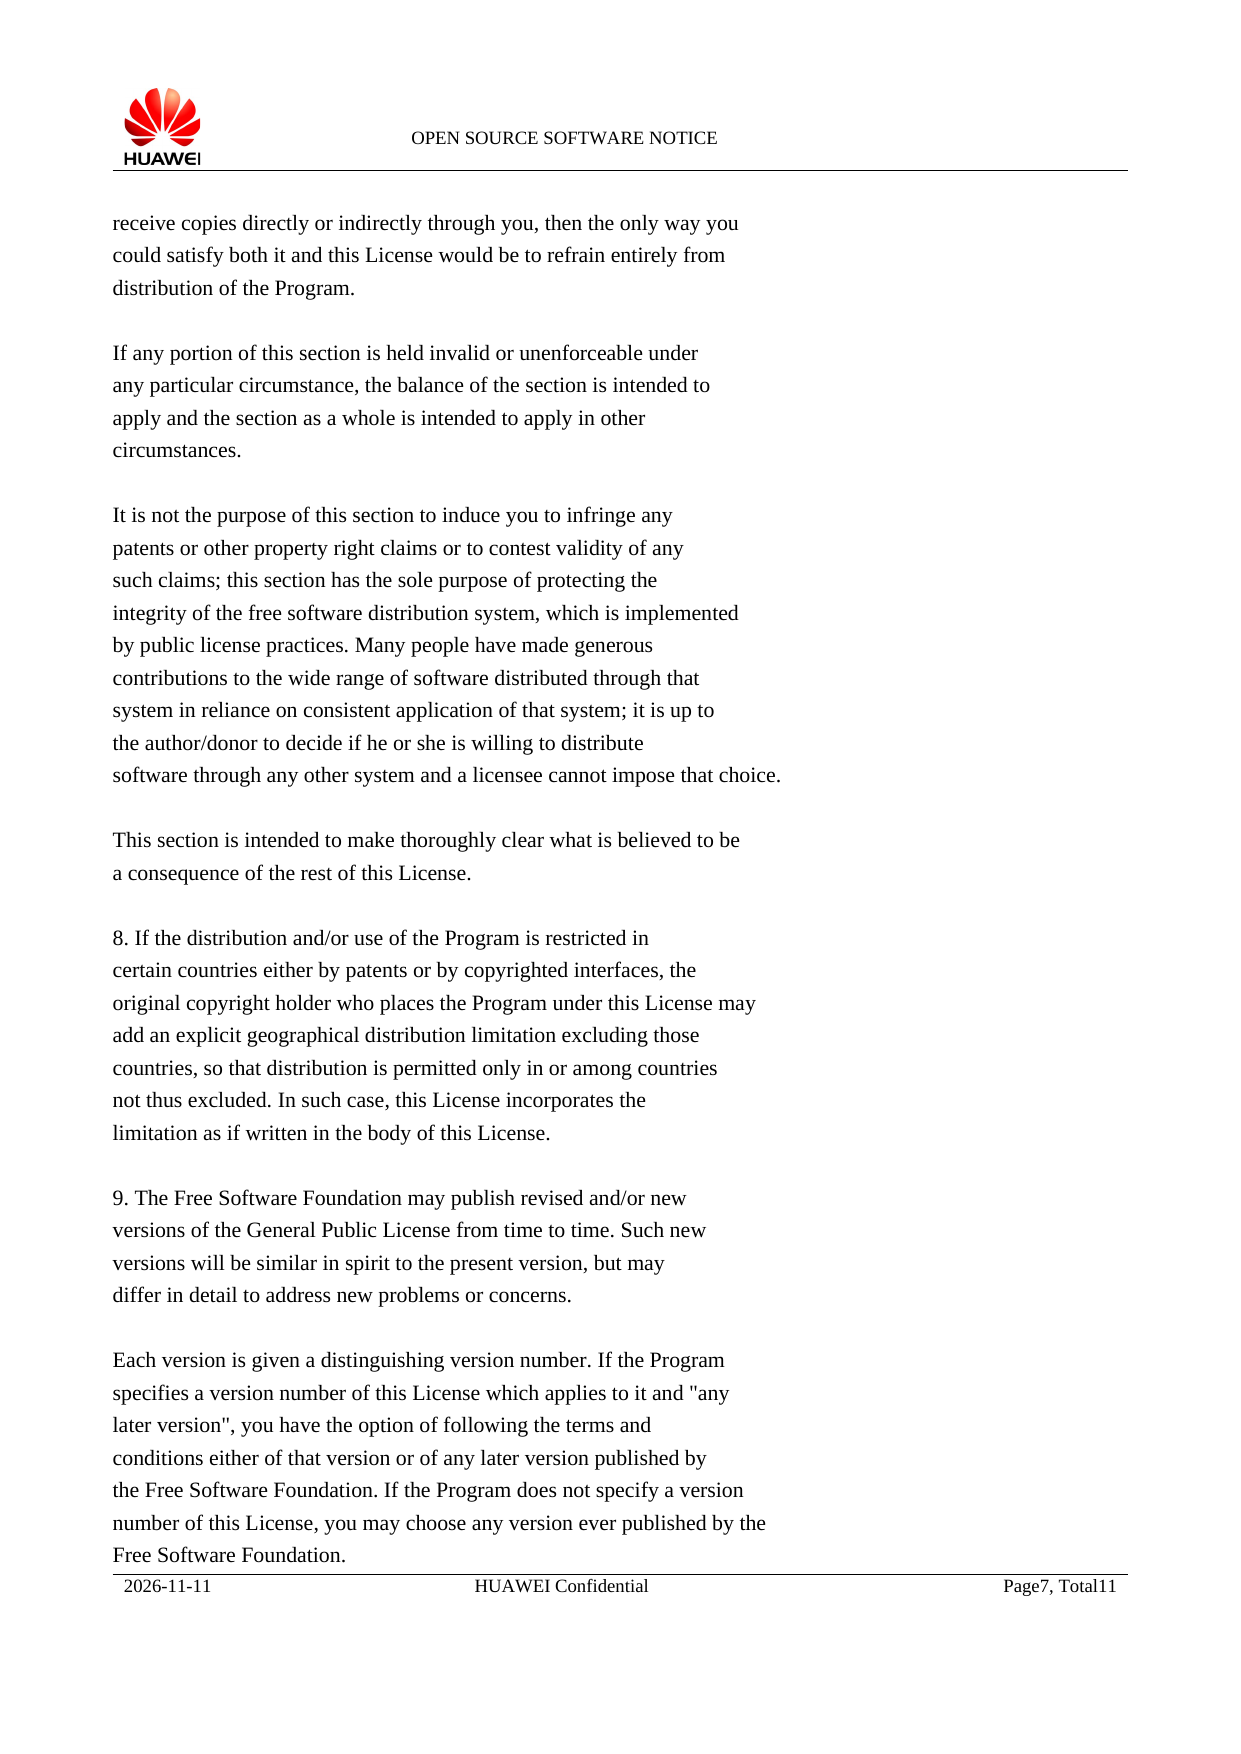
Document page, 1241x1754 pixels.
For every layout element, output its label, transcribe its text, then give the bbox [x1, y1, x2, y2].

picture [124, 88, 201, 165]
